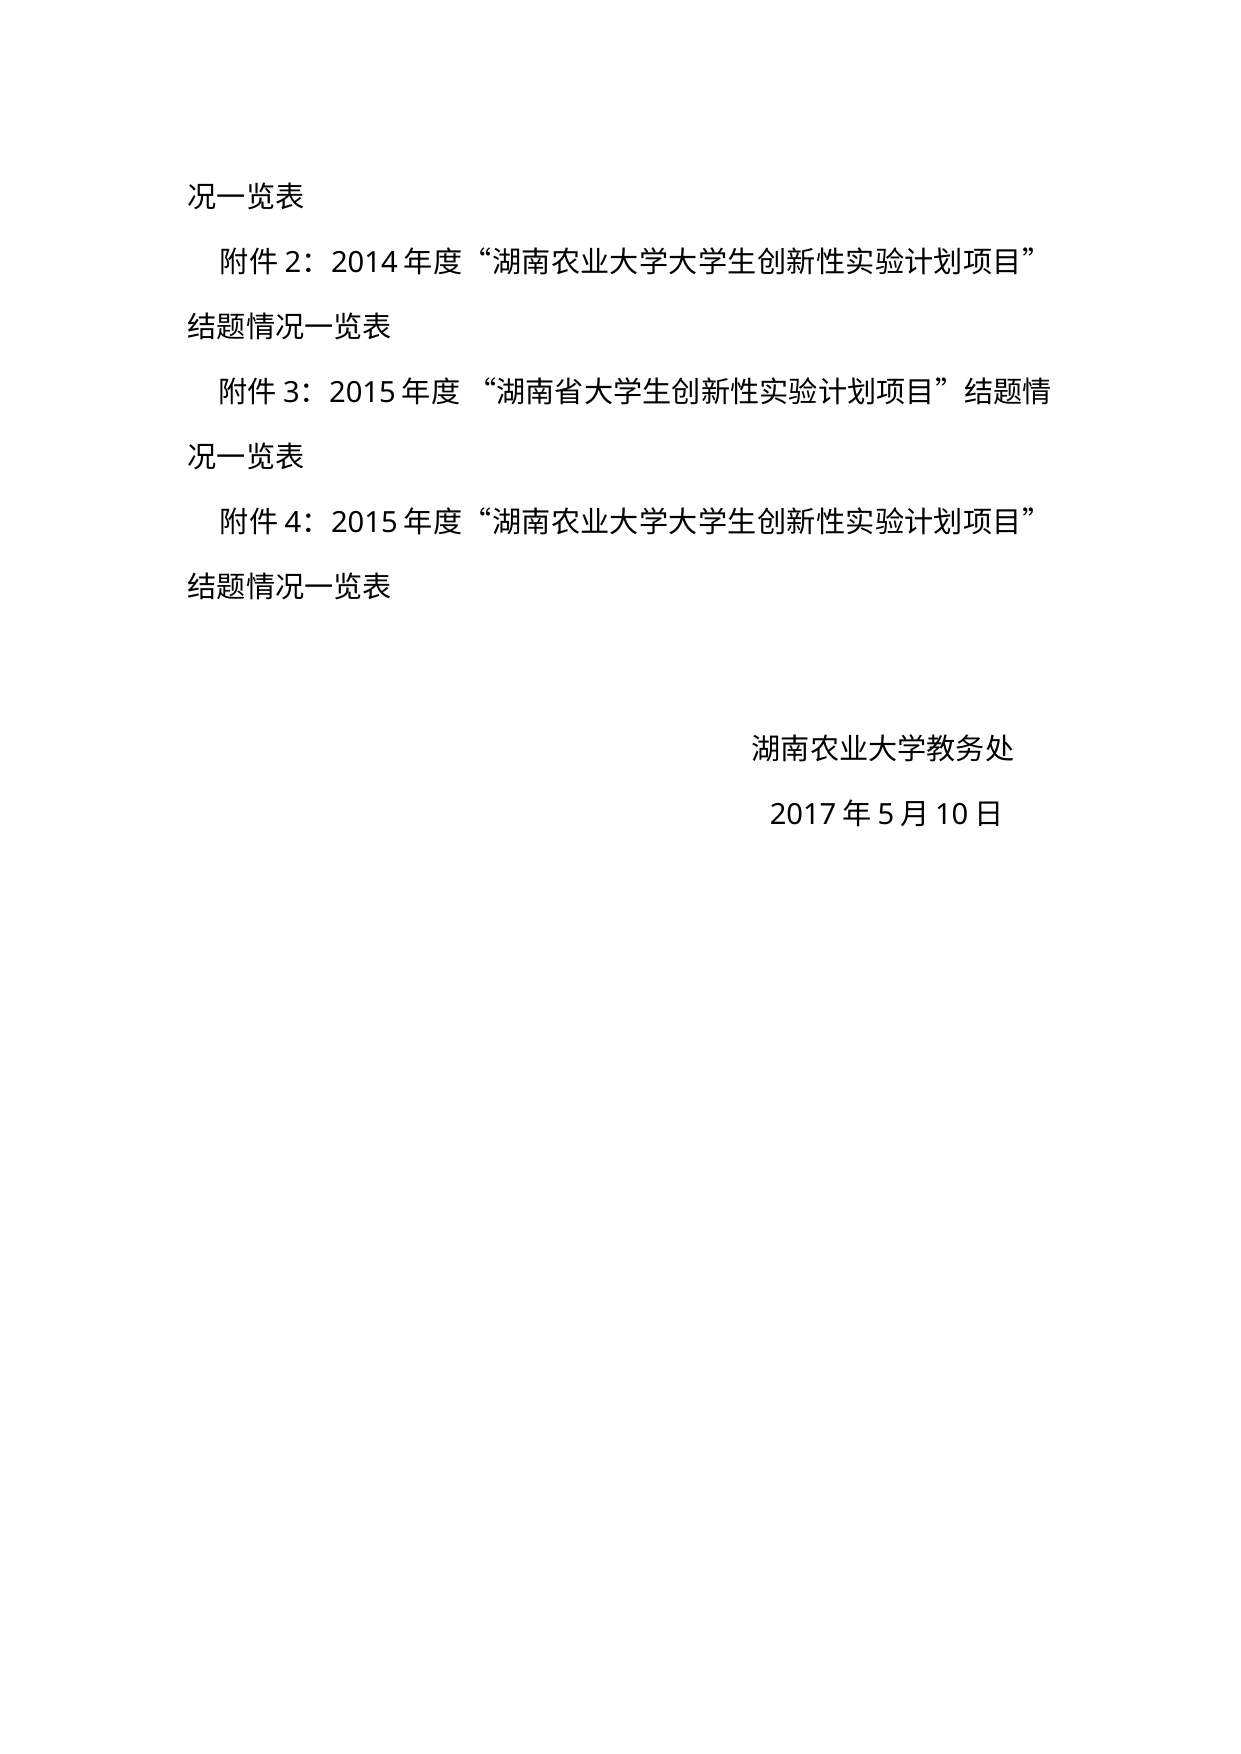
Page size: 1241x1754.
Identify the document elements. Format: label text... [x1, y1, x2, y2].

text 附件4：2015年度“湖南农业大学大学生创新性实验计划项目”结题情况一览表 [187, 487, 1053, 617]
text 附件3：2015年度 “湖南省大学生创新性实验计划项目”结题情况一览表 [187, 357, 1053, 487]
text 附件2：2014年度“湖南农业大学大学生创新性实验计划项目”结题情况一览表 [187, 227, 1053, 357]
text 湖南农业大学教务处 [187, 714, 1053, 779]
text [187, 162, 1053, 227]
